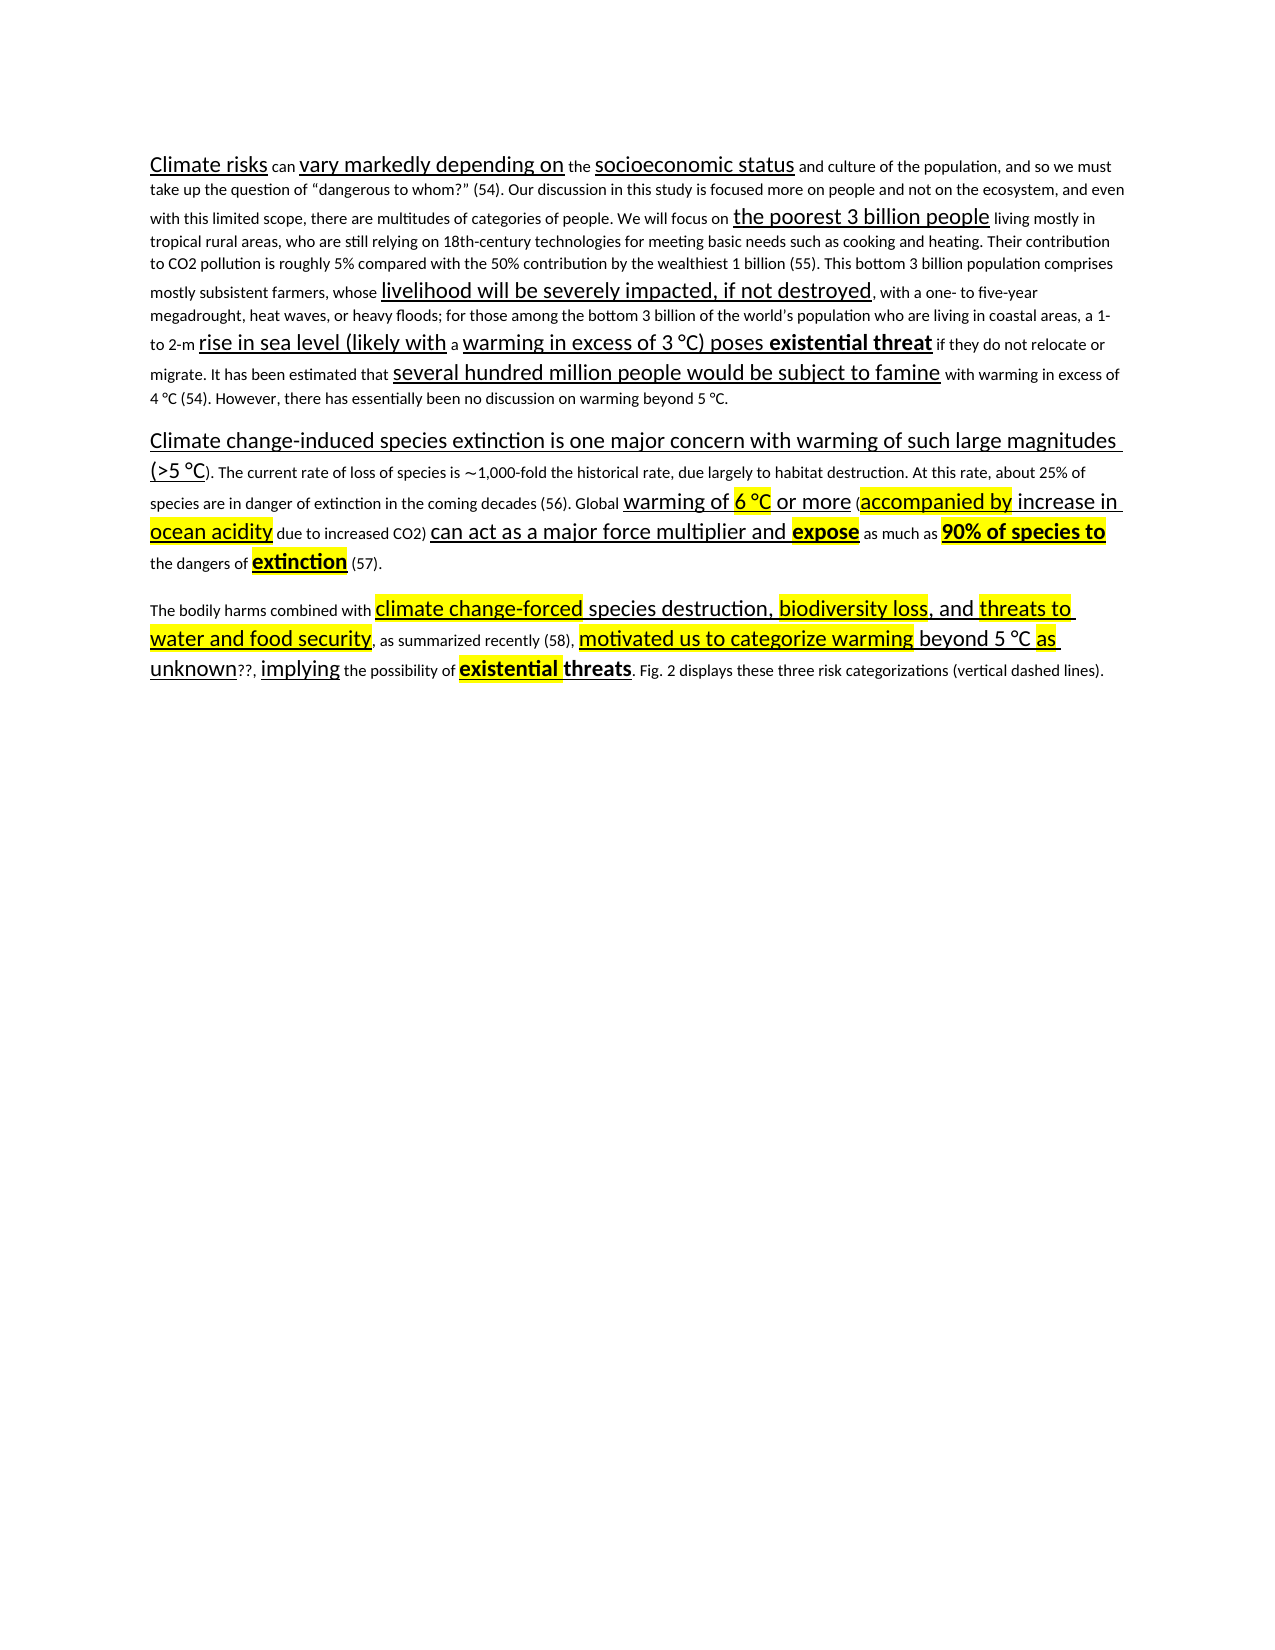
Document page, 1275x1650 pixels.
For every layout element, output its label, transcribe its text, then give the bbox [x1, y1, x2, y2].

text The bodily harms combined with climate change-forced species destruction, biodiversity loss, and threats to water and food security, as summarized recently (58), motivated us to categorize warming beyond 5 °C as unknown??, implying the possibility of existential threats. Fig. 2 displays these three risk categorizations (vertical dashed lines). [150, 594, 1125, 683]
text Climate change-induced species extinction is one major concern with warming of such large magnitudes (>5 °C). The current rate of loss of species is ∼1,000-fold the historical rate, due largely to habitat destruction. At this rate, about 25% of species are in danger of extinction in the coming decades (56). Global warming of 6 °C or more (accompanied by increase in ocean acidity due to increased CO2) can act as a major force multiplier and expose as much as 90% of species to the dangers of extinction (57). [150, 426, 1125, 575]
text Climate risks can vary markedly depending on the socioeconomic status and culture of the population, and so we must take up the question of “dangerous to whom?” (54). Our discussion in this study is focused more on people and not on the ecosystem, and even with this limited scope, there are multitudes of categories of people. We will focus on the poorest 3 billion people living mostly in tropical rural areas, who are still relying on 18th-century technologies for meeting basic needs such as cooking and heating. Their contribution to CO2 pollution is roughly 5% compared with the 50% contribution by the wealthiest 1 billion (55). This bottom 3 billion population comprises mostly subsistent farmers, whose livelihood will be severely impacted, if not destroyed, with a one- to five-year megadrought, heat waves, or heavy floods; for those among the bottom 3 billion of the world’s population who are living in coastal areas, a 1- to 2-m rise in sea level (likely with a warming in excess of 3 °C) poses existential threat if they do not relocate or migrate. It has been estimated that several hundred million people would be subject to famine with warming in excess of 4 °C (54). However, there has essentially been no discussion on warming beyond 5 °C. [150, 150, 1125, 408]
